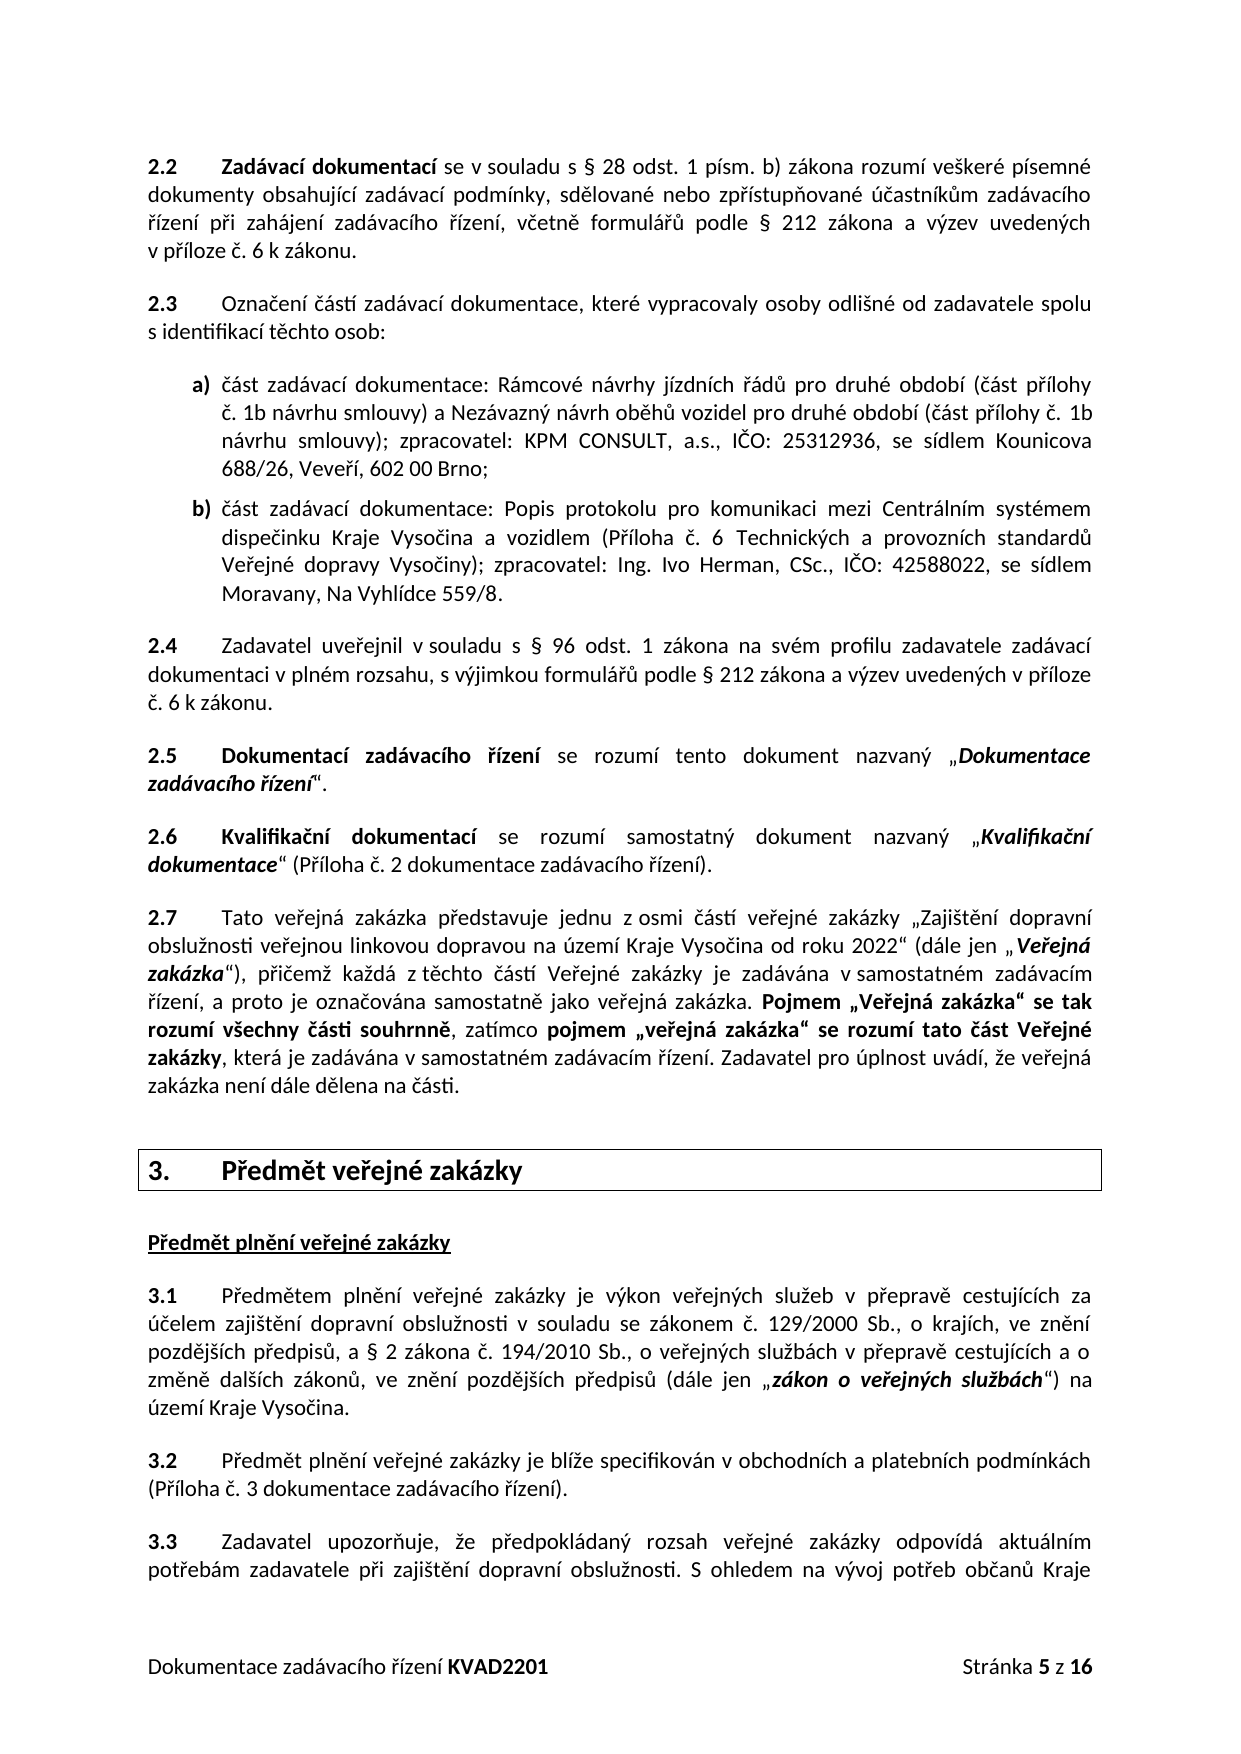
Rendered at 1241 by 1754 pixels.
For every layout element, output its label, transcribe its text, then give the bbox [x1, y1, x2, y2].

text Dokumentací zadávacího řízení se rozumí tento dokument nazvaný „Dokumentace zadávacího řízení“. [148, 741, 1093, 797]
text část zadávací dokumentace: Rámcové návrhy jízdních řádů pro druhé období (část přílohy č. 1b návrhu smlouvy) a Nezávazný návrh oběhů vozidel pro druhé období (část přílohy č. 1b návrhu smlouvy); zpracovatel: KPM CONSULT, a.s., IČO: 25312936, se sídlem Kounicova 688/26, Veveří, 602 00 Brno; [192, 370, 1093, 482]
text Předmětem plnění veřejné zakázky je výkon veřejných služeb v přepravě cestujících za účelem zajištění dopravní obslužnosti v souladu se zákonem č. 129/2000 Sb., o krajích, ve znění pozdějších předpisů, a § 2 zákona č. 194/2010 Sb., o veřejných službách v přepravě cestujících a o změně dalších zákonů, ve znění pozdějších předpisů (dále jen „zákon o veřejných službách“) na území Kraje Vysočina. [148, 1281, 1093, 1421]
text Zadávací dokumentací se v souladu s § 28 odst. 1 písm. b) zákona rozumí veškeré písemné dokumenty obsahující zadávací podmínky, sdělované nebo zpřístupňované účastníkům zadávacího řízení při zahájení zadávacího řízení, včetně formulářů podle § 212 zákona a výzev uvedených v příloze č. 6 k zákonu. [148, 152, 1093, 264]
text Předmět plnění veřejné zakázky je blíže specifikován v obchodních a platebních podmínkách (Příloha č. 3 dokumentace zadávacího řízení). [148, 1446, 1093, 1502]
text Kvalifikační dokumentací se rozumí samostatný dokument nazvaný „Kvalifikační dokumentace“ (Příloha č. 2 dokumentace zadávacího řízení). [148, 822, 1093, 878]
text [148, 1527, 1093, 1583]
text Předmět plnění veřejné zakázky [148, 1228, 1093, 1256]
text Tato veřejná zakázka představuje jednu z osmi částí veřejné zakázky „Zajištění dopravní obslužnosti veřejnou linkovou dopravou na území Kraje Vysočina od roku 2022“ (dále jen „Veřejná zakázka“), přičemž každá z těchto částí Veřejné zakázky je zadávána v samostatném zadávacím řízení, a proto je označována samostatně jako veřejná zakázka. Pojmem „Veřejná zakázka“ se tak rozumí všechny části souhrnně, zatímco pojmem „veřejná zakázka“ se rozumí tato část Veřejné zakázky, která je zadávána v samostatném zadávacím řízení. Zadavatel pro úplnost uvádí, že veřejná zakázka není dále dělena na části. [148, 903, 1093, 1099]
text část zadávací dokumentace: Popis protokolu pro komunikaci mezi Centrálním systémem dispečinku Kraje Vysočina a vozidlem (Příloha č. 6 Technických a provozních standardů Veřejné dopravy Vysočiny); zpracovatel: Ing. Ivo Herman, CSc., IČO: 42588022, se sídlem Moravany, Na Vyhlídce 559/8. [192, 494, 1093, 607]
text Zadavatel uveřejnil v souladu s § 96 odst. 1 zákona na svém profilu zadavatele zadávací dokumentaci v plném rozsahu, s výjimkou formulářů podle § 212 zákona a výzev uvedených v příloze č. 6 k zákonu. [148, 632, 1093, 716]
text Označení částí zadávací dokumentace, které vypracovaly osoby odlišné od zadavatele spolu s identifikací těchto osob: [148, 289, 1093, 345]
text Předmět veřejné zakázky [139, 1150, 1101, 1190]
